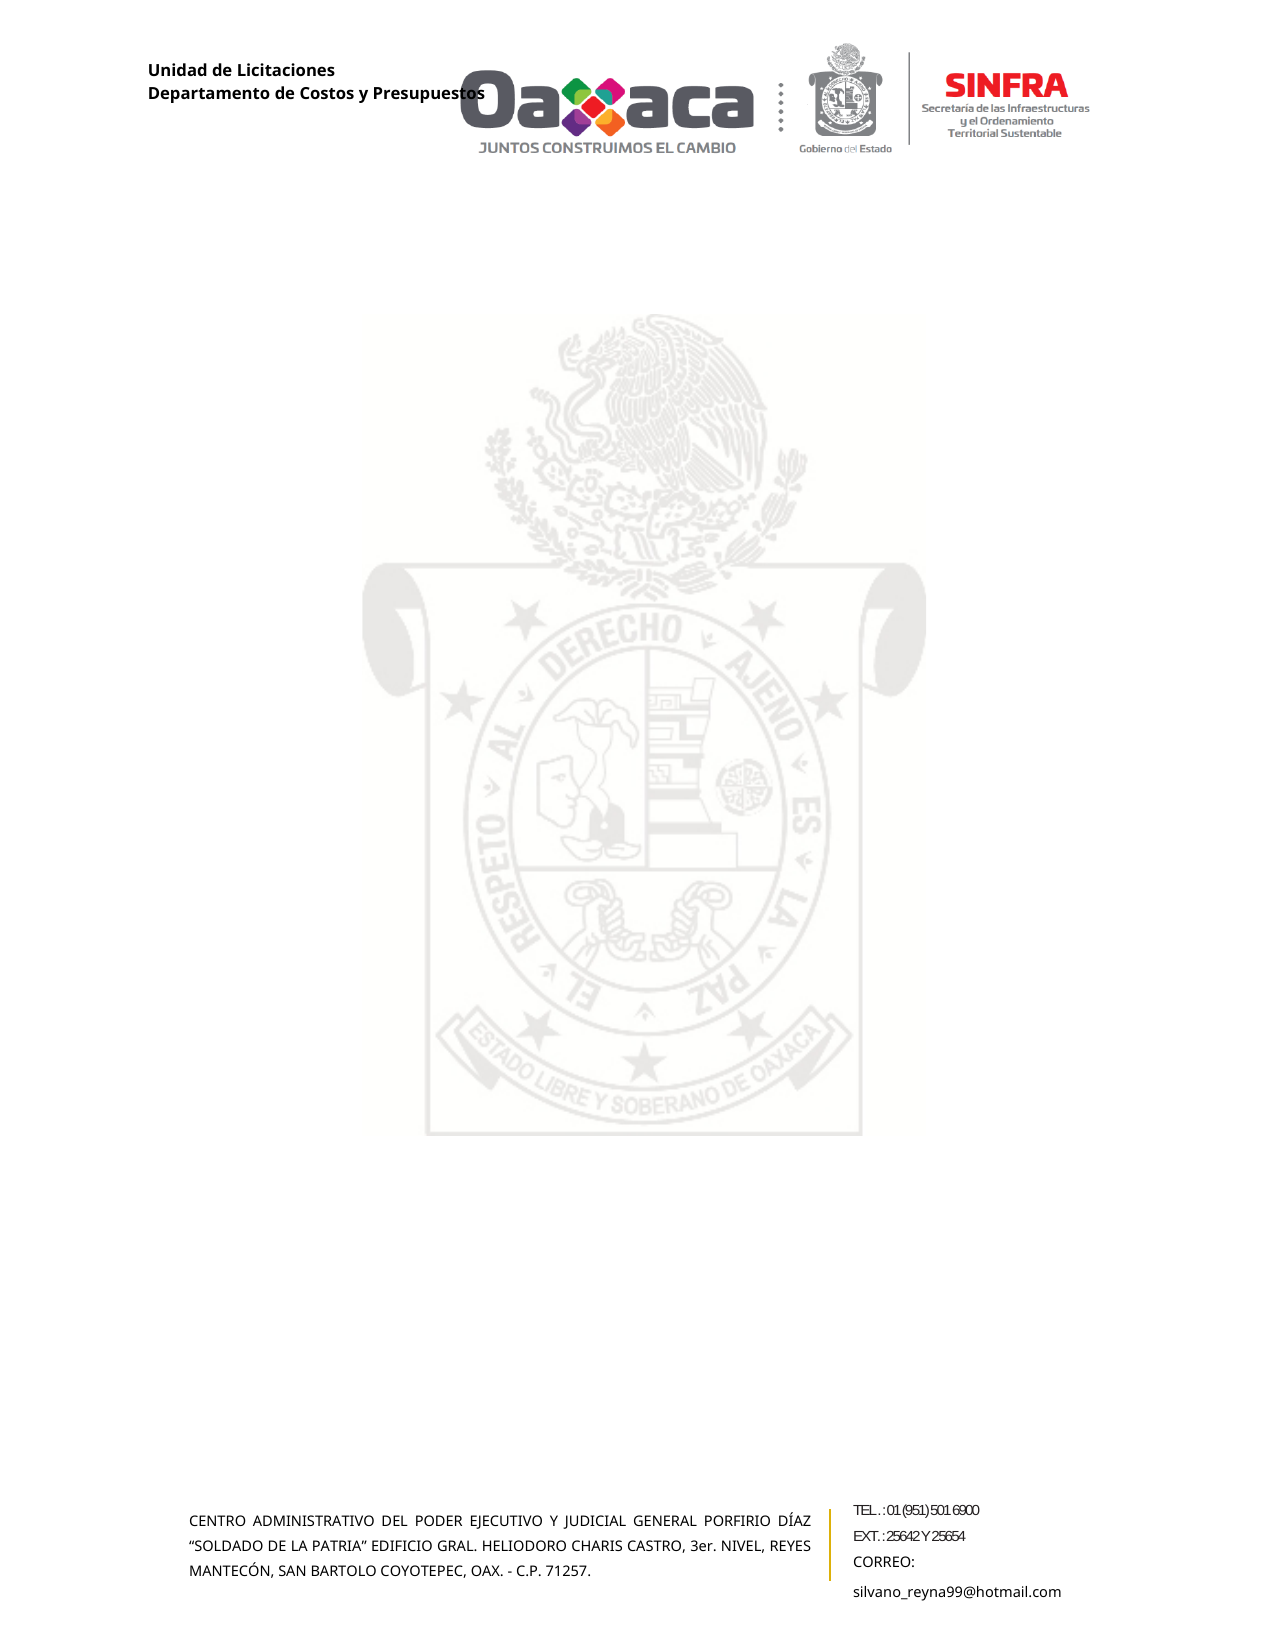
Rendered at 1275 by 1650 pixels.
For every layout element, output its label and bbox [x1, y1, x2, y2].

picture [420, 34, 1122, 163]
picture [361, 314, 927, 1136]
